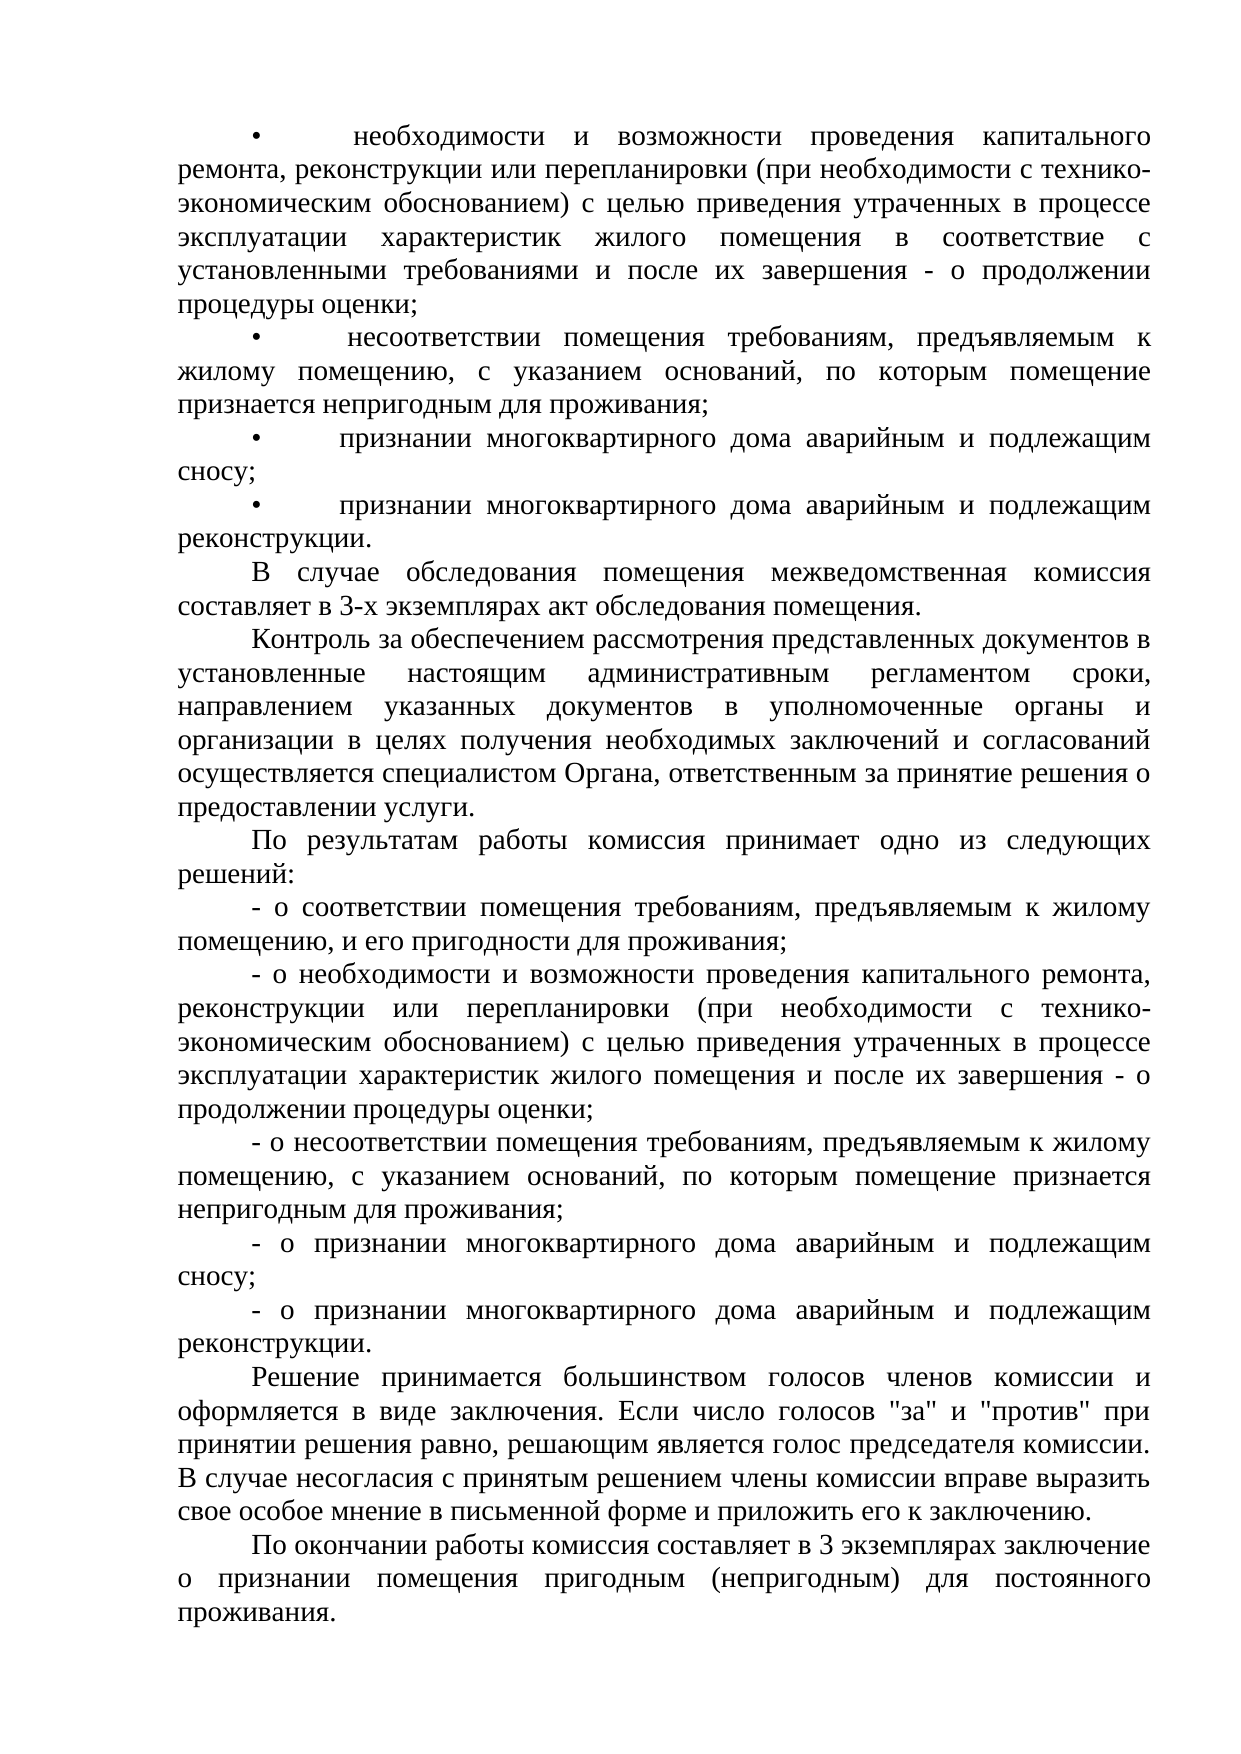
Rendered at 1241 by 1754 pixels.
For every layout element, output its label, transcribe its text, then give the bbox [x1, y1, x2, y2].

text В случае обследования помещения межведомственная комиссия составляет в 3-х экземплярах акт обследования помещения. [177, 554, 1152, 621]
text • признании многоквартирного дома аварийным и подлежащим сносу; [177, 420, 1152, 487]
text • несоответствии помещения требованиям, предъявляемым к жилому помещению, с указанием оснований, по которым помещение признается непригодным для проживания; [177, 319, 1152, 420]
text Решение принимается большинством голосов членов комиссии и оформляется в виде заключения. Если число голосов "за" и "против" при принятии решения равно, решающим является голос председателя комиссии. В случае несогласия с принятым решением члены комиссии вправе выразить свое особое мнение в письменной форме и приложить его к заключению. [177, 1359, 1152, 1527]
text - о признании многоквартирного дома аварийным и подлежащим сносу; [177, 1225, 1152, 1292]
text По результатам работы комиссия принимает одно из следующих решений: [177, 822, 1152, 889]
text - о несоответствии помещения требованиям, предъявляемым к жилому помещению, с указанием оснований, по которым помещение признается непригодным для проживания; [177, 1124, 1152, 1225]
text - о соответствии помещения требованиям, предъявляемым к жилому помещению, и его пригодности для проживания; [177, 889, 1152, 957]
text • признании многоквартирного дома аварийным и подлежащим реконструкции. [177, 487, 1152, 554]
text По окончании работы комиссия составляет в 3 экземплярах заключение о признании помещения пригодным (непригодным) для постоянного проживания. [177, 1527, 1152, 1627]
text - о признании многоквартирного дома аварийным и подлежащим реконструкции. [177, 1292, 1152, 1359]
text • необходимости и возможности проведения капитального ремонта, реконструкции или перепланировки (при необходимости с технико-экономическим обоснованием) с целью приведения утраченных в процессе эксплуатации характеристик жилого помещения в соответствие с установленными требованиями и после их завершения - о продолжении процедуры оценки; [177, 118, 1152, 319]
text - о необходимости и возможности проведения капитального ремонта, реконструкции или перепланировки (при необходимости с технико-экономическим обоснованием) с целью приведения утраченных в процессе эксплуатации характеристик жилого помещения и после их завершения - о продолжении процедуры оценки; [177, 957, 1152, 1124]
text Контроль за обеспечением рассмотрения представленных документов в установленные настоящим административным регламентом сроки, направлением указанных документов в уполномоченные органы и организации в целях получения необходимых заключений и согласований осуществляется специалистом Органа, ответственным за принятие решения о предоставлении услуги. [177, 621, 1152, 822]
